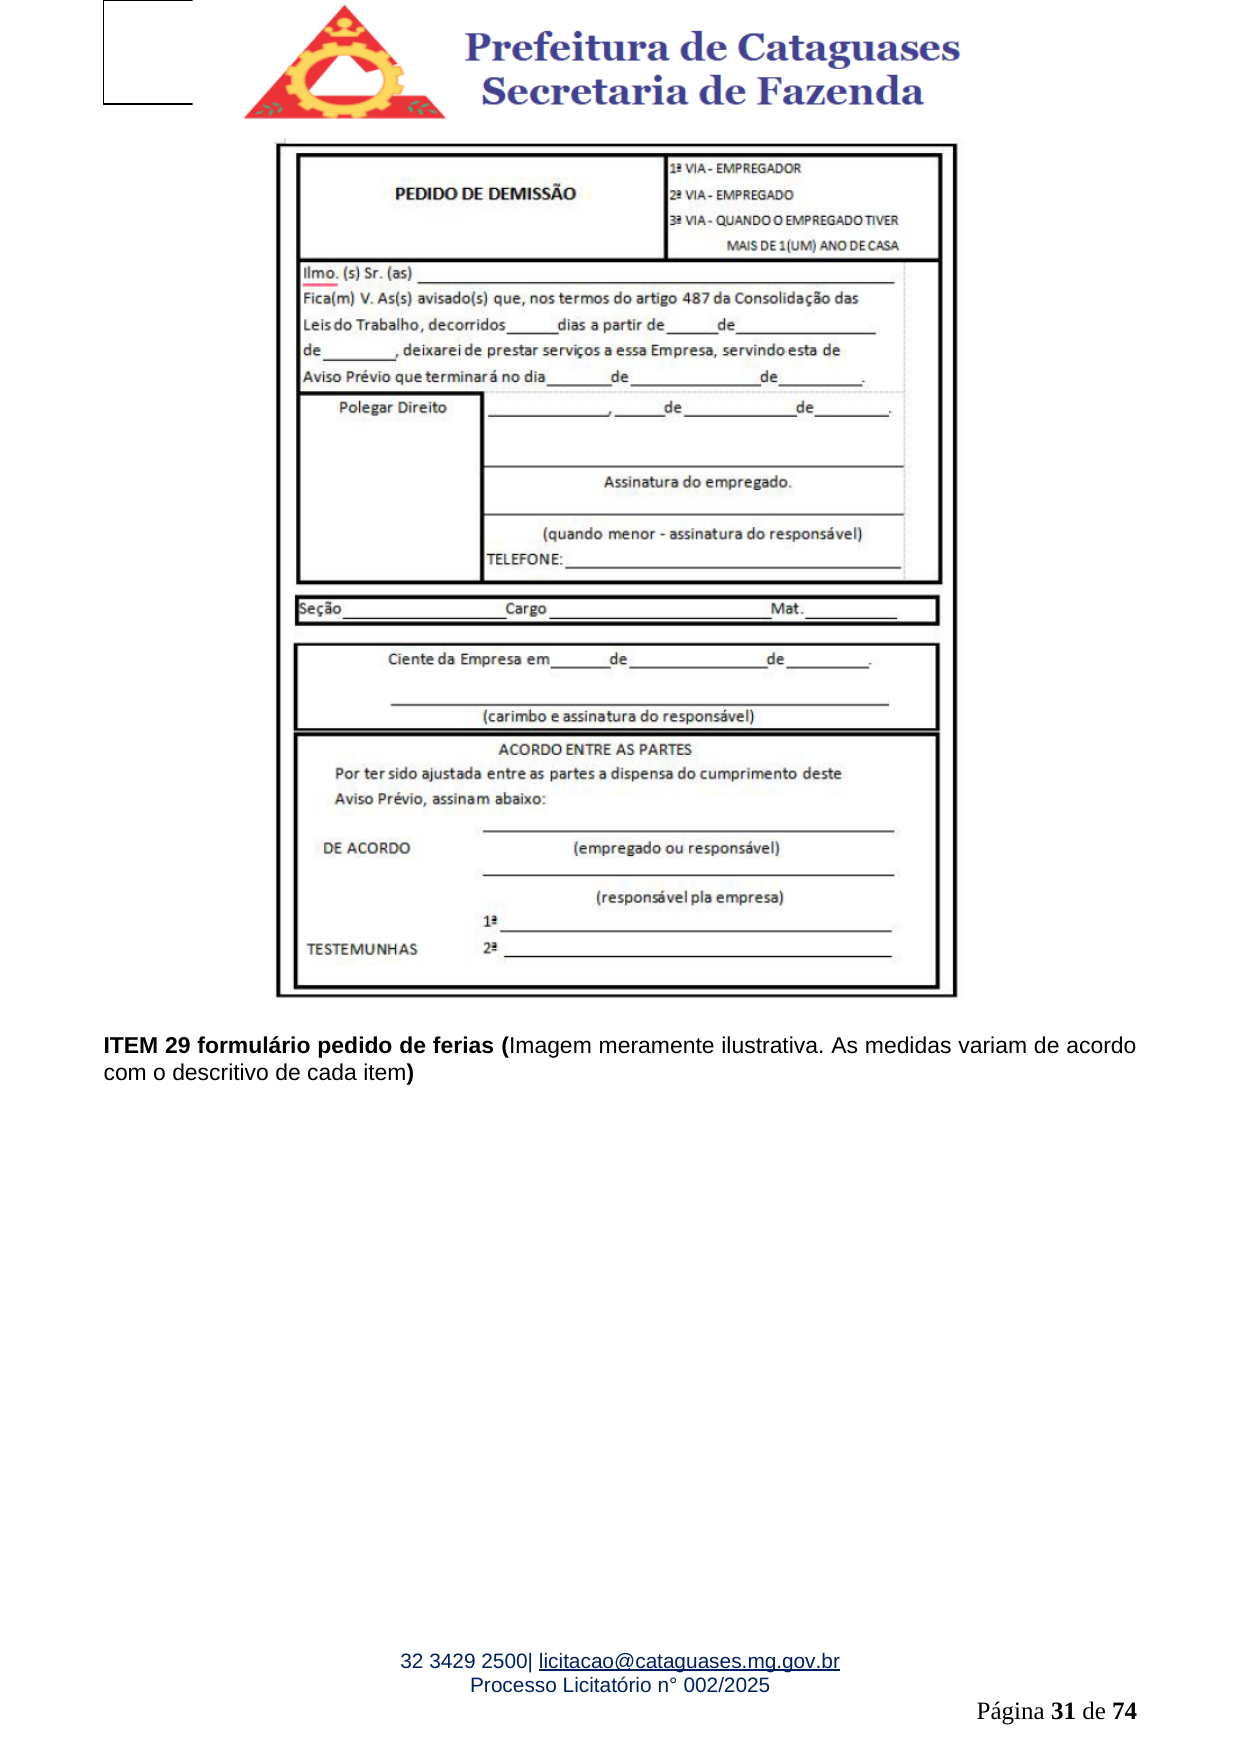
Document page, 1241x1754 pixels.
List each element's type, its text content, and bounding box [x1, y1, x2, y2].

picture [192, 0, 1048, 1006]
text ITEM 29 formulário pedido de ferias (Imagem meramente ilustrativa. As medidas variam de acordo com o descritivo de cada item) [103, 1032, 1137, 1085]
